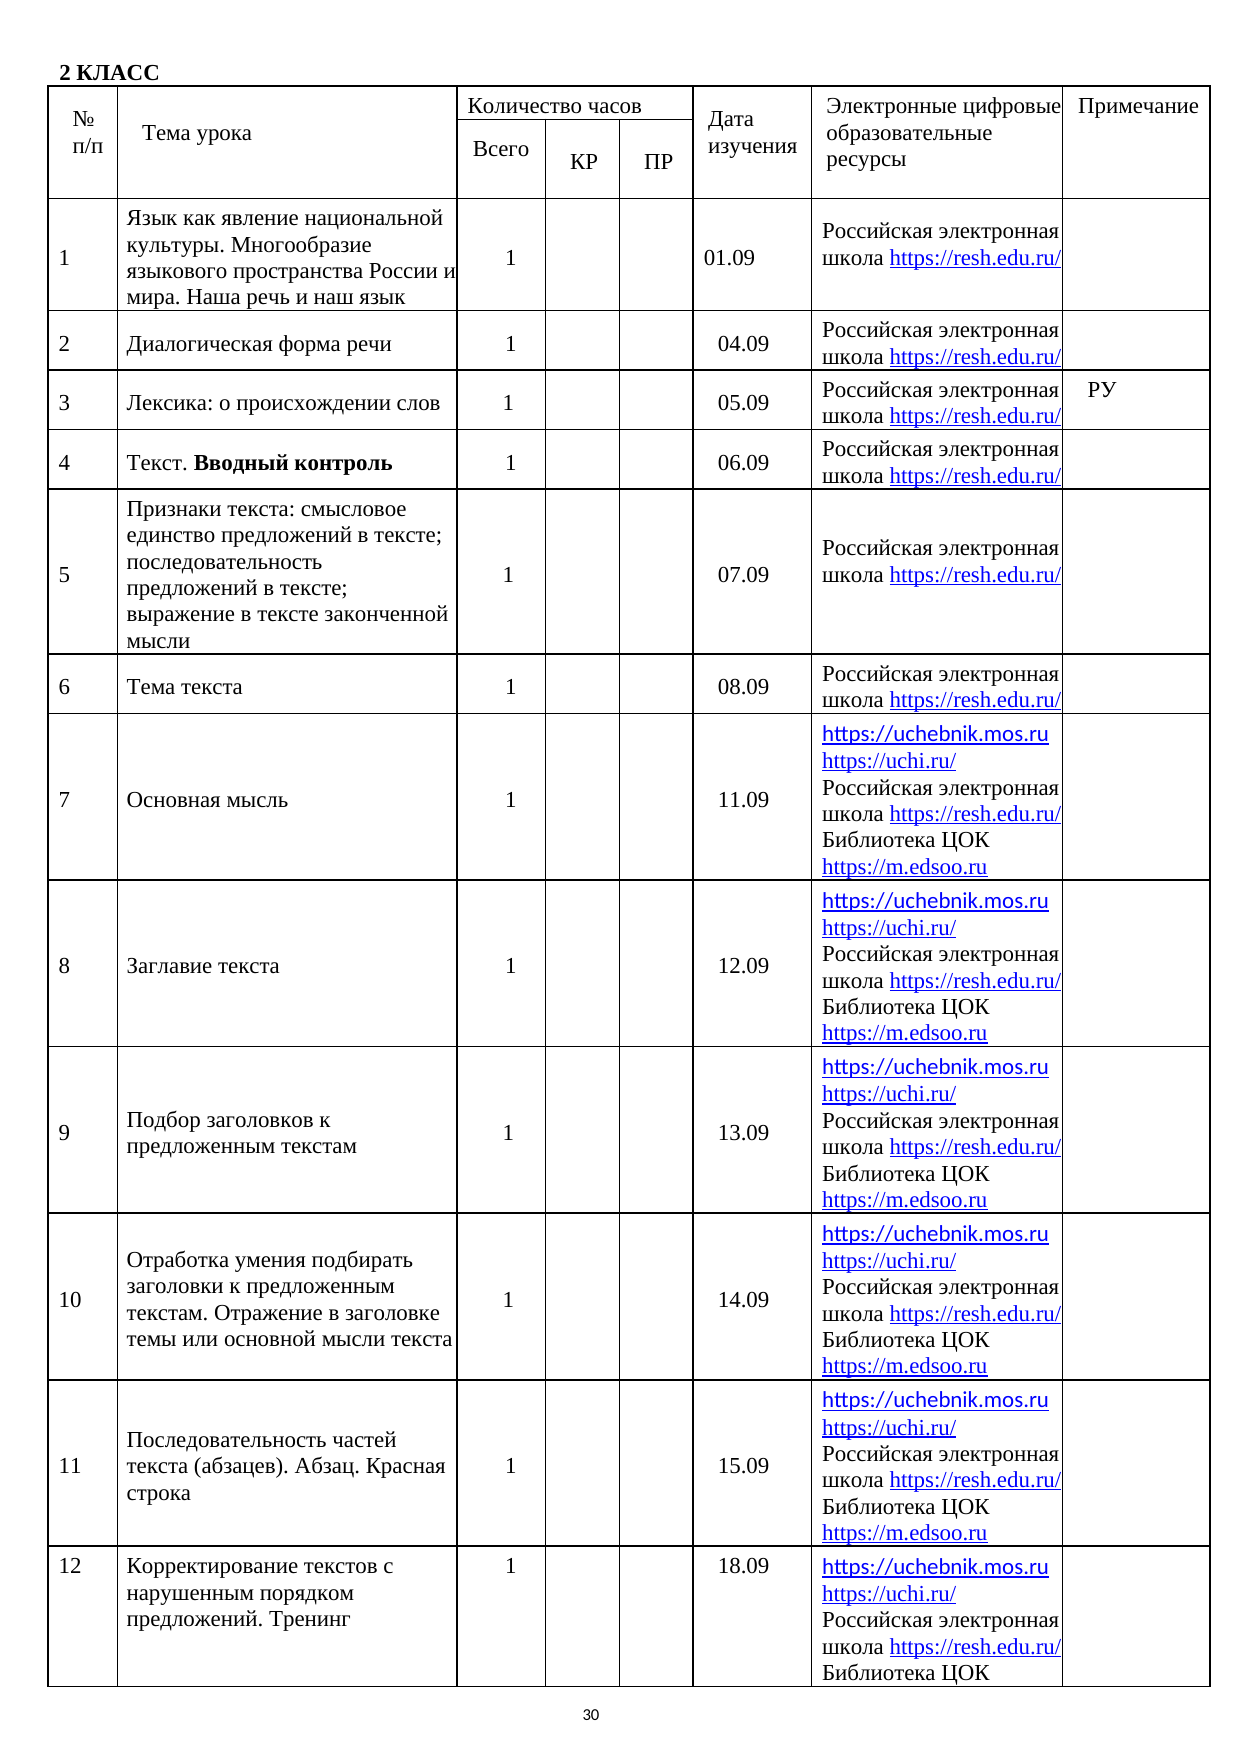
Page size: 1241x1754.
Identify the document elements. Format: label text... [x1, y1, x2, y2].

table_cell 11.09 [694, 714, 811, 879]
table_cell 9 [49, 1047, 117, 1212]
table_cell 15.09 [694, 1381, 811, 1545]
table_cell [1063, 1214, 1209, 1379]
table_cell [1063, 714, 1209, 879]
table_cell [812, 1547, 1062, 1686]
table_cell [1063, 311, 1209, 369]
table_cell [546, 490, 619, 653]
table_cell РУ [1063, 371, 1209, 429]
table_cell [620, 1547, 692, 1686]
table_cell https://uchebnik.mos.ru https://uchi.ru/ Российская электронная школа https://resh.edu.ru/ Библиотека ЦОК https://m.edsoo.ru [812, 1047, 1062, 1212]
table_cell [546, 714, 619, 879]
table_cell 4 [49, 430, 117, 488]
table_cell Диалогическая форма речи [118, 311, 456, 369]
table_header Дата изучения [694, 87, 811, 198]
table_cell Российская электронная школа https://resh.edu.ru/ [812, 655, 1062, 713]
table_cell https://uchebnik.mos.ru https://uchi.ru/ Российская электронная школа https://resh.edu.ru/ Библиотека ЦОК https://m.edsoo.ru [812, 714, 1062, 879]
table_cell Основная мысль [118, 714, 456, 879]
table_cell Последовательность частей текста (абзацев). Абзац. Красная строка [118, 1381, 456, 1545]
table_cell 1 [458, 881, 545, 1046]
table_cell 7 [49, 714, 117, 879]
table_cell КР [546, 120, 619, 198]
table_cell [546, 1214, 619, 1379]
table_cell 1 [458, 430, 545, 488]
table_cell 1 [458, 714, 545, 879]
table_cell [546, 430, 619, 488]
table_cell [546, 1381, 619, 1545]
table_cell [546, 371, 619, 429]
table_cell Признаки текста: смысловое единство предложений в тексте; последовательность предложений в тексте; выражение в тексте законченной мысли [118, 490, 456, 653]
table_cell 1 [49, 199, 117, 310]
table_cell [1063, 430, 1209, 488]
table_cell 1 [458, 311, 545, 369]
table_cell 1 [458, 490, 545, 653]
table_cell 8 [49, 881, 117, 1046]
table_cell [620, 1047, 692, 1212]
table_cell 1 [458, 1047, 545, 1212]
table_header Электронные цифровые образовательные ресурсы [812, 87, 1062, 198]
table_cell https://uchebnik.mos.ru https://uchi.ru/ Российская электронная школа https://resh.edu.ru/ Библиотека ЦОК https://m.edsoo.ru [812, 881, 1062, 1046]
table_cell [546, 1547, 619, 1686]
table_cell 04.09 [694, 311, 811, 369]
table_cell 10 [49, 1214, 117, 1379]
table_cell Подбор заголовков к предложенным текстам [118, 1047, 456, 1212]
table_header № п/п [49, 87, 117, 198]
table_cell 1 [458, 1547, 545, 1686]
table_cell 06.09 [694, 430, 811, 488]
table_cell 05.09 [694, 371, 811, 429]
table_cell 2 [49, 311, 117, 369]
table_cell Российская электронная школа https://resh.edu.ru/ [812, 199, 1062, 310]
table_cell 08.09 [694, 655, 811, 713]
table_cell [620, 881, 692, 1046]
table_cell Отработка умения подбирать заголовки к предложенным текстам. Отражение в заголовке темы или основной мысли текста [118, 1214, 456, 1379]
table_cell [620, 371, 692, 429]
table_cell Язык как явление национальной культуры. Многообразие языкового пространства России и мира. Наша речь и наш язык [118, 199, 456, 310]
table_cell 3 [49, 371, 117, 429]
table_cell 18.09 [694, 1547, 811, 1686]
table_header Примечание [1063, 87, 1209, 198]
table_cell [546, 199, 619, 310]
table_cell 11 [49, 1381, 117, 1545]
text 2 КЛАСС [59, 59, 1122, 85]
table_cell [1063, 490, 1209, 653]
table_cell 1 [458, 199, 545, 310]
table_cell [1063, 1381, 1209, 1545]
table_cell Российская электронная школа https://resh.edu.ru/ [812, 490, 1062, 653]
table_cell https://uchebnik.mos.ru https://uchi.ru/ Российская электронная школа https://resh.edu.ru/ Библиотека ЦОК https://m.edsoo.ru [812, 1214, 1062, 1379]
table_cell Всего [458, 120, 545, 198]
table_cell [620, 1214, 692, 1379]
table_cell [620, 1381, 692, 1545]
table_cell 07.09 [694, 490, 811, 653]
table_cell Тема текста [118, 655, 456, 713]
table_cell [1063, 1547, 1209, 1686]
table_header Тема урока [118, 87, 456, 198]
table_cell 12.09 [694, 881, 811, 1046]
table_cell ПР [620, 120, 692, 198]
table_cell Лексика: о происхождении слов [118, 371, 456, 429]
table_cell [620, 490, 692, 653]
table_cell 1 [458, 655, 545, 713]
table_cell [1063, 199, 1209, 310]
table_cell 01.09 [694, 199, 811, 310]
table_cell 1 [458, 371, 545, 429]
table_cell 5 [49, 490, 117, 653]
table_cell Российская электронная школа https://resh.edu.ru/ [812, 430, 1062, 488]
table_cell [1063, 655, 1209, 713]
table_cell [546, 311, 619, 369]
table_cell 1 [458, 1214, 545, 1379]
table_cell [620, 199, 692, 310]
table_cell [1063, 881, 1209, 1046]
table_cell [546, 1047, 619, 1212]
table_cell 1 [458, 1381, 545, 1545]
table_cell [620, 430, 692, 488]
table_cell Текст. Вводный контроль [118, 430, 456, 488]
table_cell 13.09 [694, 1047, 811, 1212]
table_cell [1063, 1047, 1209, 1212]
table_cell 12 [49, 1547, 117, 1686]
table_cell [118, 1547, 456, 1686]
table_cell [620, 311, 692, 369]
table_cell https://uchebnik.mos.ru https://uchi.ru/ Российская электронная школа https://resh.edu.ru/ Библиотека ЦОК https://m.edsoo.ru [812, 1381, 1062, 1545]
table_cell [546, 655, 619, 713]
table_cell 6 [49, 655, 117, 713]
table_cell [620, 714, 692, 879]
table_cell Российская электронная школа https://resh.edu.ru/ [812, 371, 1062, 429]
table_cell [546, 881, 619, 1046]
table_header Количество часов [458, 87, 692, 118]
table_cell [620, 655, 692, 713]
table_cell 14.09 [694, 1214, 811, 1379]
table_cell Российская электронная школа https://resh.edu.ru/ [812, 311, 1062, 369]
table_cell Заглавие текста [118, 881, 456, 1046]
